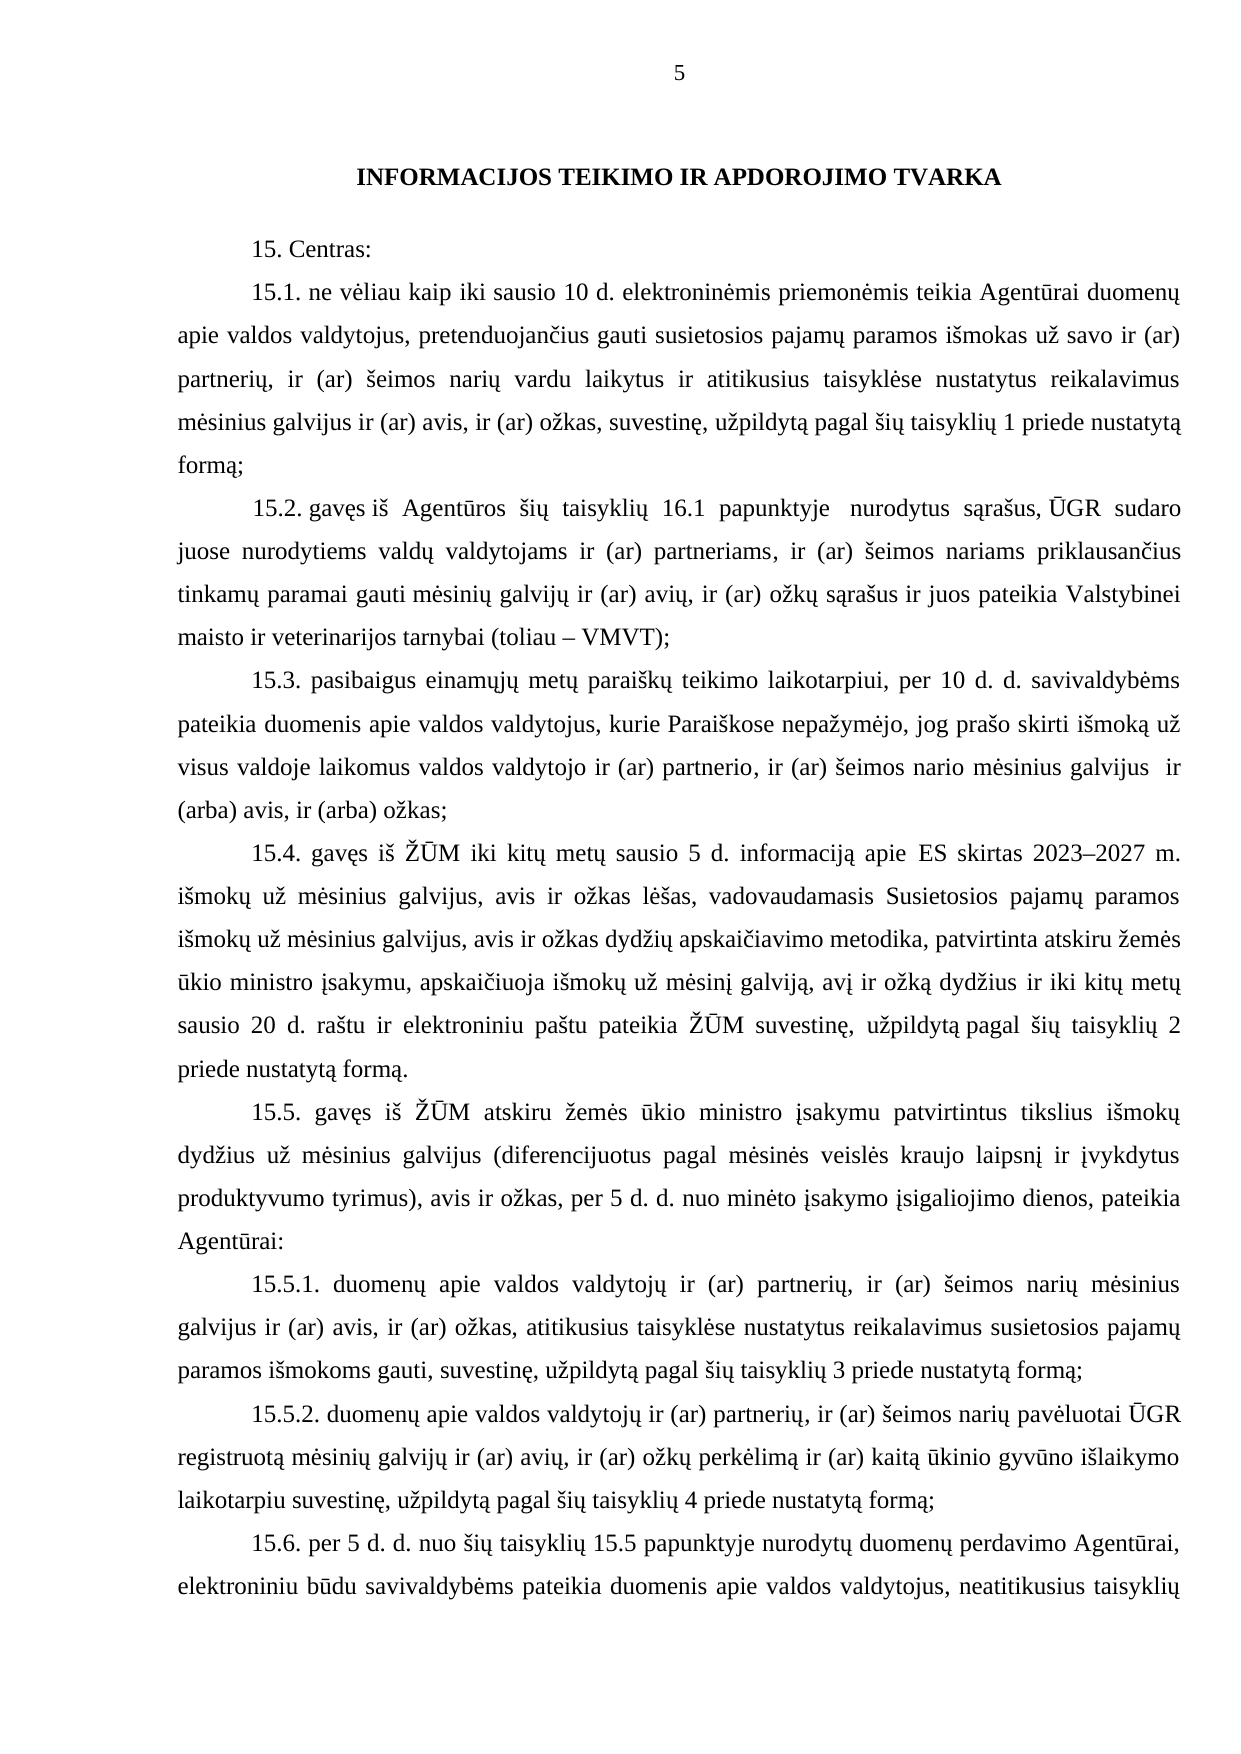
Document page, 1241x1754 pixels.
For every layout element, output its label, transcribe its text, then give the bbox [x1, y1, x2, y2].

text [177, 1528, 1181, 1600]
text 15.2. gavęs iš Agentūros šių taisyklių 16.1 papunktyje nurodytus sąrašus, ŪGR sudaro juose nurodytiems valdų valdytojams ir (ar) partneriams, ir (ar) šeimos nariams priklausančius tinkamų paramai gauti mėsinių galvijų ir (ar) avių, ir (ar) ožkų sąrašus ir juos pateikia Valstybinei maisto ir veterinarijos tarnybai (toliau – VMVT); [177, 493, 1181, 651]
text 15.1. ne vėliau kaip iki sausio 10 d. elektroninėmis priemonėmis teikia Agentūrai duomenų apie valdos valdytojus, pretenduojančius gauti susietosios pajamų paramos išmokas už savo ir (ar) partnerių, ir (ar) šeimos narių vardu laikytus ir atitikusius taisyklėse nustatytus reikalavimus mėsinius galvijus ir (ar) avis, ir (ar) ožkas, suvestinę, užpildytą pagal šių taisyklių 1 priede nustatytą formą; [177, 277, 1181, 479]
text 15.4. gavęs iš ŽŪM iki kitų metų sausio 5 d. informaciją apie ES skirtas 2023–2027 m. išmokų už mėsinius galvijus, avis ir ožkas lėšas, vadovaudamasis Susietosios pajamų paramos išmokų už mėsinius galvijus, avis ir ožkas dydžių apskaičiavimo metodika, patvirtinta atskiru žemės ūkio ministro įsakymu, apskaičiuoja išmokų už mėsinį galviją, avį ir ožką dydžius ir iki kitų metų sausio 20 d. raštu ir elektroniniu paštu pateikia ŽŪM suvestinę, užpildytą pagal šių taisyklių 2 priede nustatytą formą. [177, 838, 1181, 1082]
text 15.5.2. duomenų apie valdos valdytojų ir (ar) partnerių, ir (ar) šeimos narių pavėluotai ŪGR registruotą mėsinių galvijų ir (ar) avių, ir (ar) ožkų perkėlimą ir (ar) kaitą ūkinio gyvūno išlaikymo laikotarpiu suvestinę, užpildytą pagal šių taisyklių 4 priede nustatytą formą; [177, 1399, 1181, 1514]
text 15.5. gavęs iš ŽŪM atskiru žemės ūkio ministro įsakymu patvirtintus tikslius išmokų dydžius už mėsinius galvijus (diferencijuotus pagal mėsinės veislės kraujo laipsnį ir įvykdytus produktyvumo tyrimus), avis ir ožkas, per 5 d. d. nuo minėto įsakymo įsigaliojimo dienos, pateikia Agentūrai: [177, 1097, 1181, 1255]
text 15.3. pasibaigus einamųjų metų paraiškų teikimo laikotarpiui, per 10 d. d. savivaldybėms pateikia duomenis apie valdos valdytojus, kurie Paraiškose nepažymėjo, jog prašo skirti išmoką už visus valdoje laikomus valdos valdytojo ir (ar) partnerio, ir (ar) šeimos nario mėsinius galvijus ir (arba) avis, ir (arba) ožkas; [177, 666, 1181, 824]
text INFORMACIJOS teikimo IR APDOROJIMO TVARKA [177, 162, 1181, 191]
text 15. Centras: [177, 234, 1181, 263]
text 15.5.1. duomenų apie valdos valdytojų ir (ar) partnerių, ir (ar) šeimos narių mėsinius galvijus ir (ar) avis, ir (ar) ožkas, atitikusius taisyklėse nustatytus reikalavimus susietosios pajamų paramos išmokoms gauti, suvestinę, užpildytą pagal šių taisyklių 3 priede nustatytą formą; [177, 1269, 1181, 1384]
